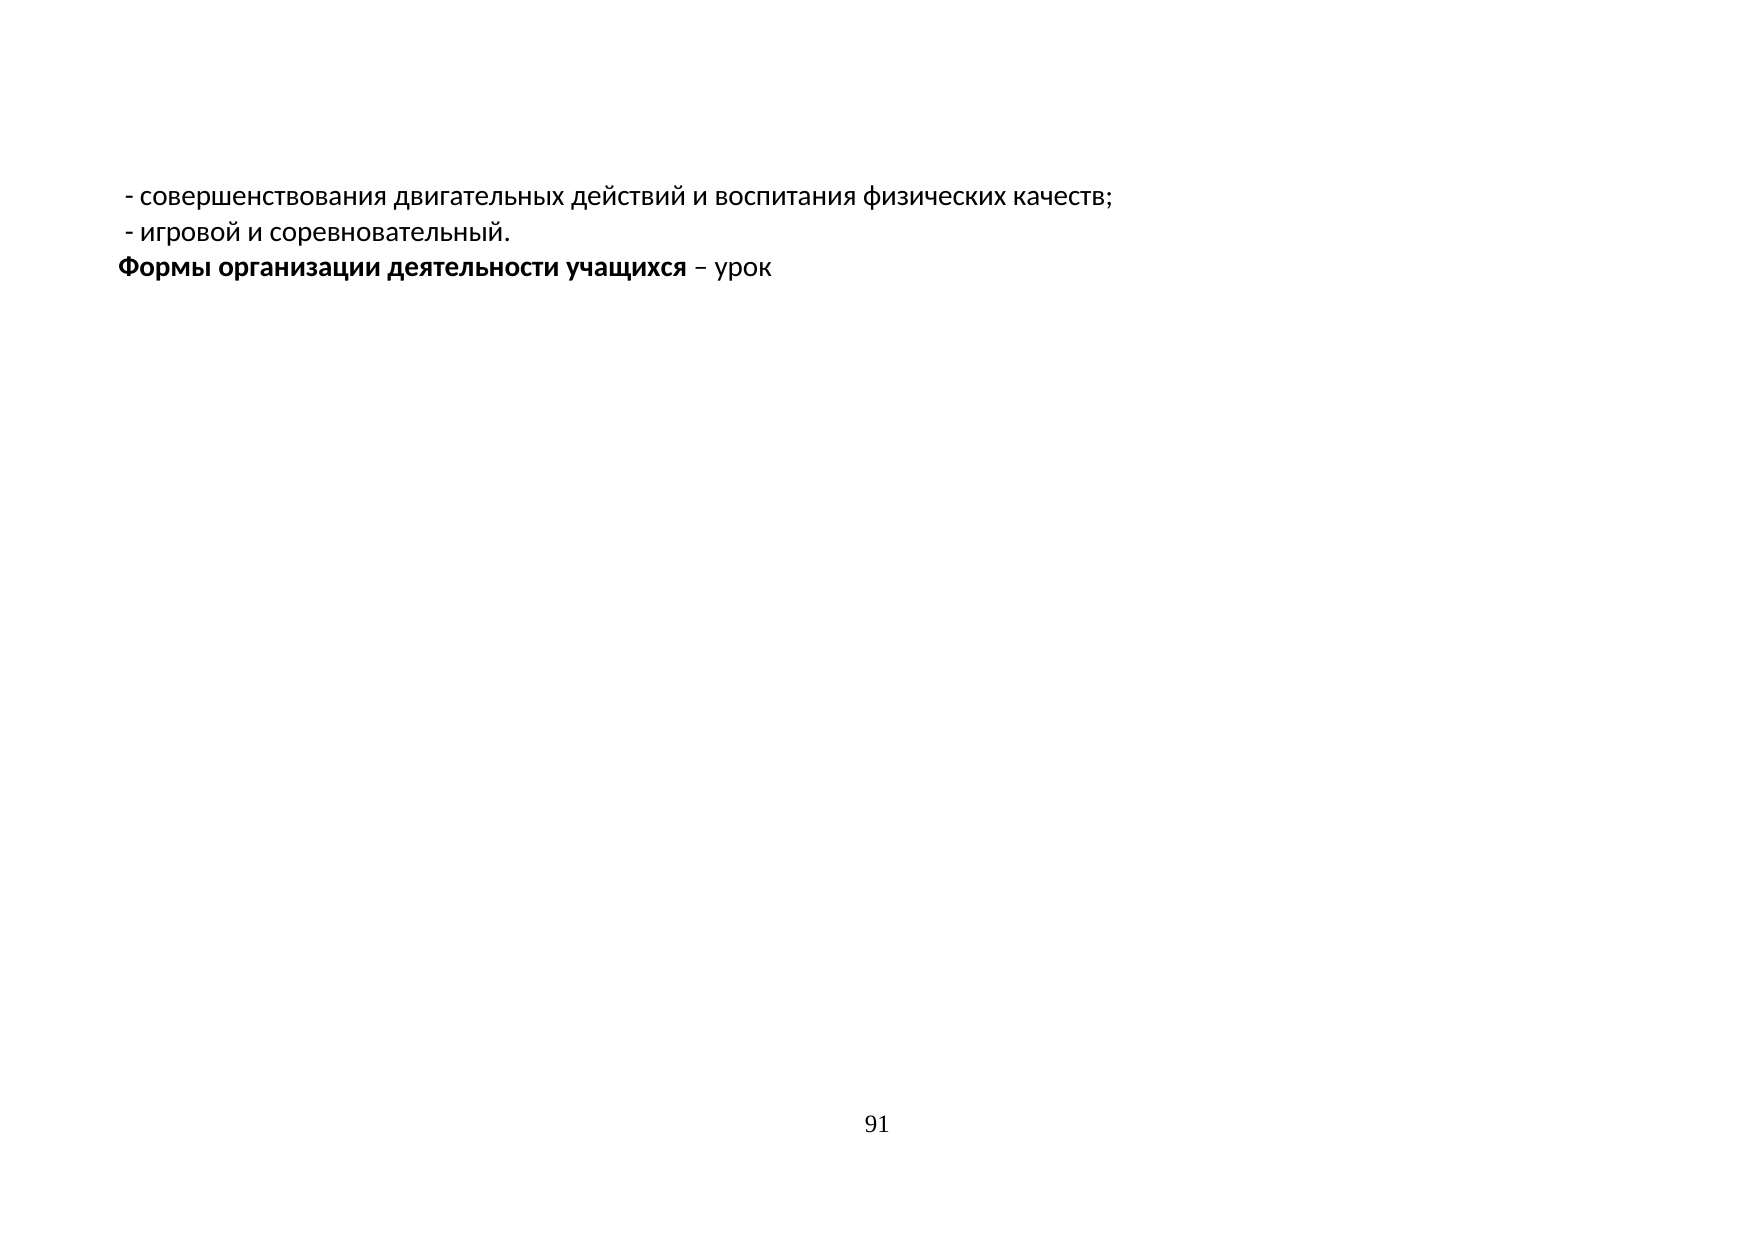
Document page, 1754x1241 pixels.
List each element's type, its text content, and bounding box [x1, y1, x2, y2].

text - игровой и соревновательный. [118, 213, 1636, 248]
text Формы организации деятельности учащихся – урок [118, 248, 1636, 284]
text - совершенствования двигательных действий и воспитания физических качеств; [118, 177, 1636, 213]
